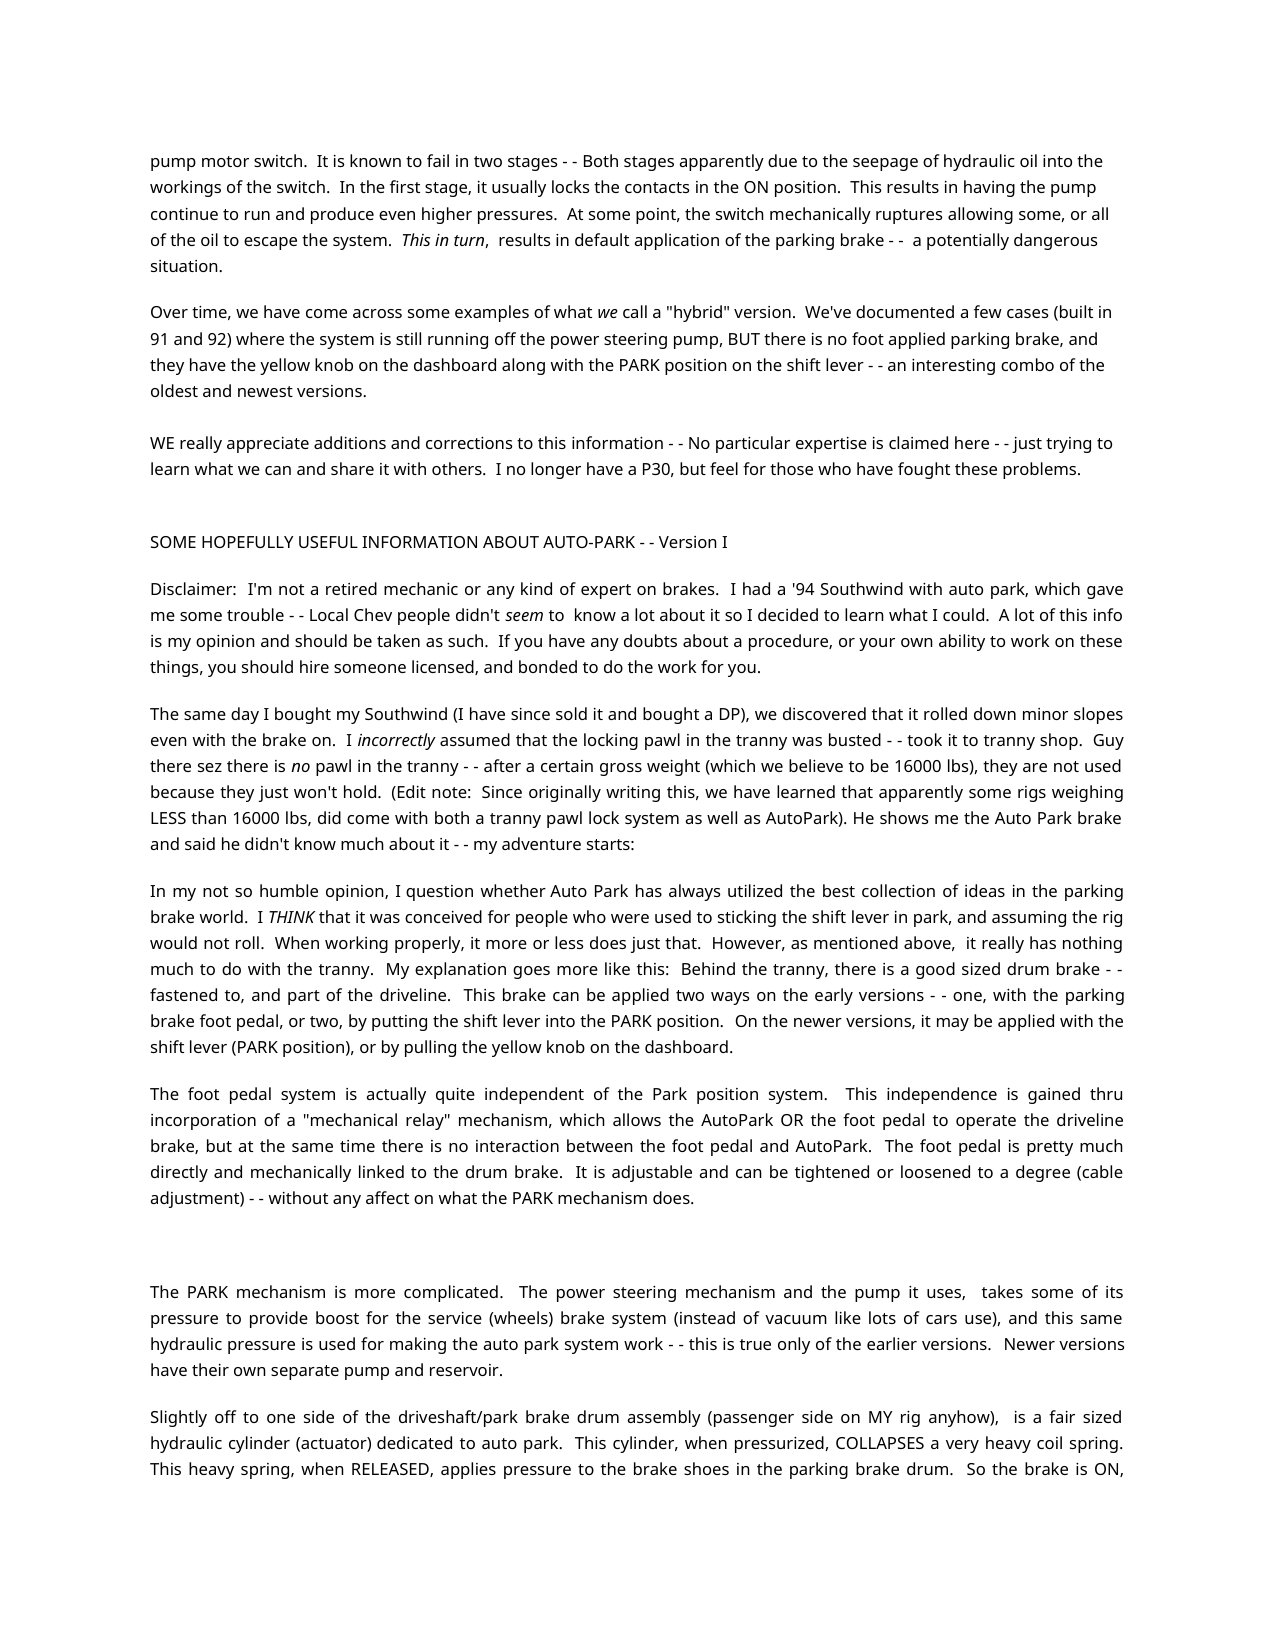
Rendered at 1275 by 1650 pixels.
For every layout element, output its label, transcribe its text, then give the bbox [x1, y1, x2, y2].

text SOME HOPEFULLY USEFUL INFORMATION ABOUT AUTO-PARK - - Version I [150, 530, 1125, 553]
text The foot pedal system is actually quite independent of the Park position system. This independence is gained thru incorporation of a "mechanical relay" mechanism, which allows the AutoPark OR the foot pedal to operate the driveline brake, but at the same time there is no interaction between the foot pedal and AutoPark. The foot pedal is pretty much directly and mechanically linked to the drum brake. It is adjustable and can be tightened or loosened to a degree (cable adjustment) - - without any affect on what the PARK mechanism does. [150, 1082, 1125, 1209]
text The PARK mechanism is more complicated. The power steering mechanism and the pump it uses, takes some of its pressure to provide boost for the service (wheels) brake system (instead of vacuum like lots of cars use), and this same hydraulic pressure is used for making the auto park system work - - this is true only of the earlier versions. Newer versions have their own separate pump and reservoir. [150, 1280, 1125, 1381]
text The same day I bought my Southwind (I have since sold it and bought a DP), we discovered that it rolled down minor slopes even with the brake on. I incorrectly assumed that the locking pawl in the tranny was busted - - took it to tranny shop. Guy there sez there is no pawl in the tranny - - after a certain gross weight (which we believe to be 16000 lbs), they are not used because they just won't hold. (Edit note: Since originally writing this, we have learned that apparently some rigs weighing LESS than 16000 lbs, did come with both a tranny pawl lock system as well as AutoPark). He shows me the Auto Park brake and said he didn't know much about it - - my adventure starts: [150, 702, 1125, 855]
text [150, 1405, 1125, 1480]
text Over time, we have come across some examples of what we call a "hybrid" version. We've documented a few cases (built in 91 and 92) where the system is still running off the power steering pump, BUT there is no foot applied parking brake, and they have the yellow knob on the dashboard along with the PARK position on the shift lever - - an interesting combo of the oldest and newest versions. WE really appreciate additions and corrections to this information - - No particular expertise is claimed here - - just trying to learn what we can and share it with others. I no longer have a P30, but feel for those who have fought these problems. [150, 301, 1125, 506]
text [150, 150, 1125, 277]
text In my not so humble opinion, I question whether Auto Park has always utilized the best collection of ideas in the parking brake world. I THINK that it was conceived for people who were used to sticking the shift lever in park, and assuming the rig would not roll. When working properly, it more or less does just that. However, as mentioned above, it really has nothing much to do with the tranny. My explanation goes more like this: Behind the tranny, there is a good sized drum brake - - fastened to, and part of the driveline. This brake can be applied two ways on the early versions - - one, with the parking brake foot pedal, or two, by putting the shift lever into the PARK position. On the newer versions, it may be applied with the shift lever (PARK position), or by pulling the yellow knob on the dashboard. [150, 879, 1125, 1058]
text Disclaimer: I'm not a retired mechanic or any kind of expert on brakes. I had a '94 Southwind with auto park, which gave me some trouble - - Local Chev people didn't seem to know a lot about it so I decided to learn what I could. A lot of this info is my opinion and should be taken as such. If you have any doubts about a procedure, or your own ability to work on these things, you should hire someone licensed, and bonded to do the work for you. [150, 577, 1125, 678]
